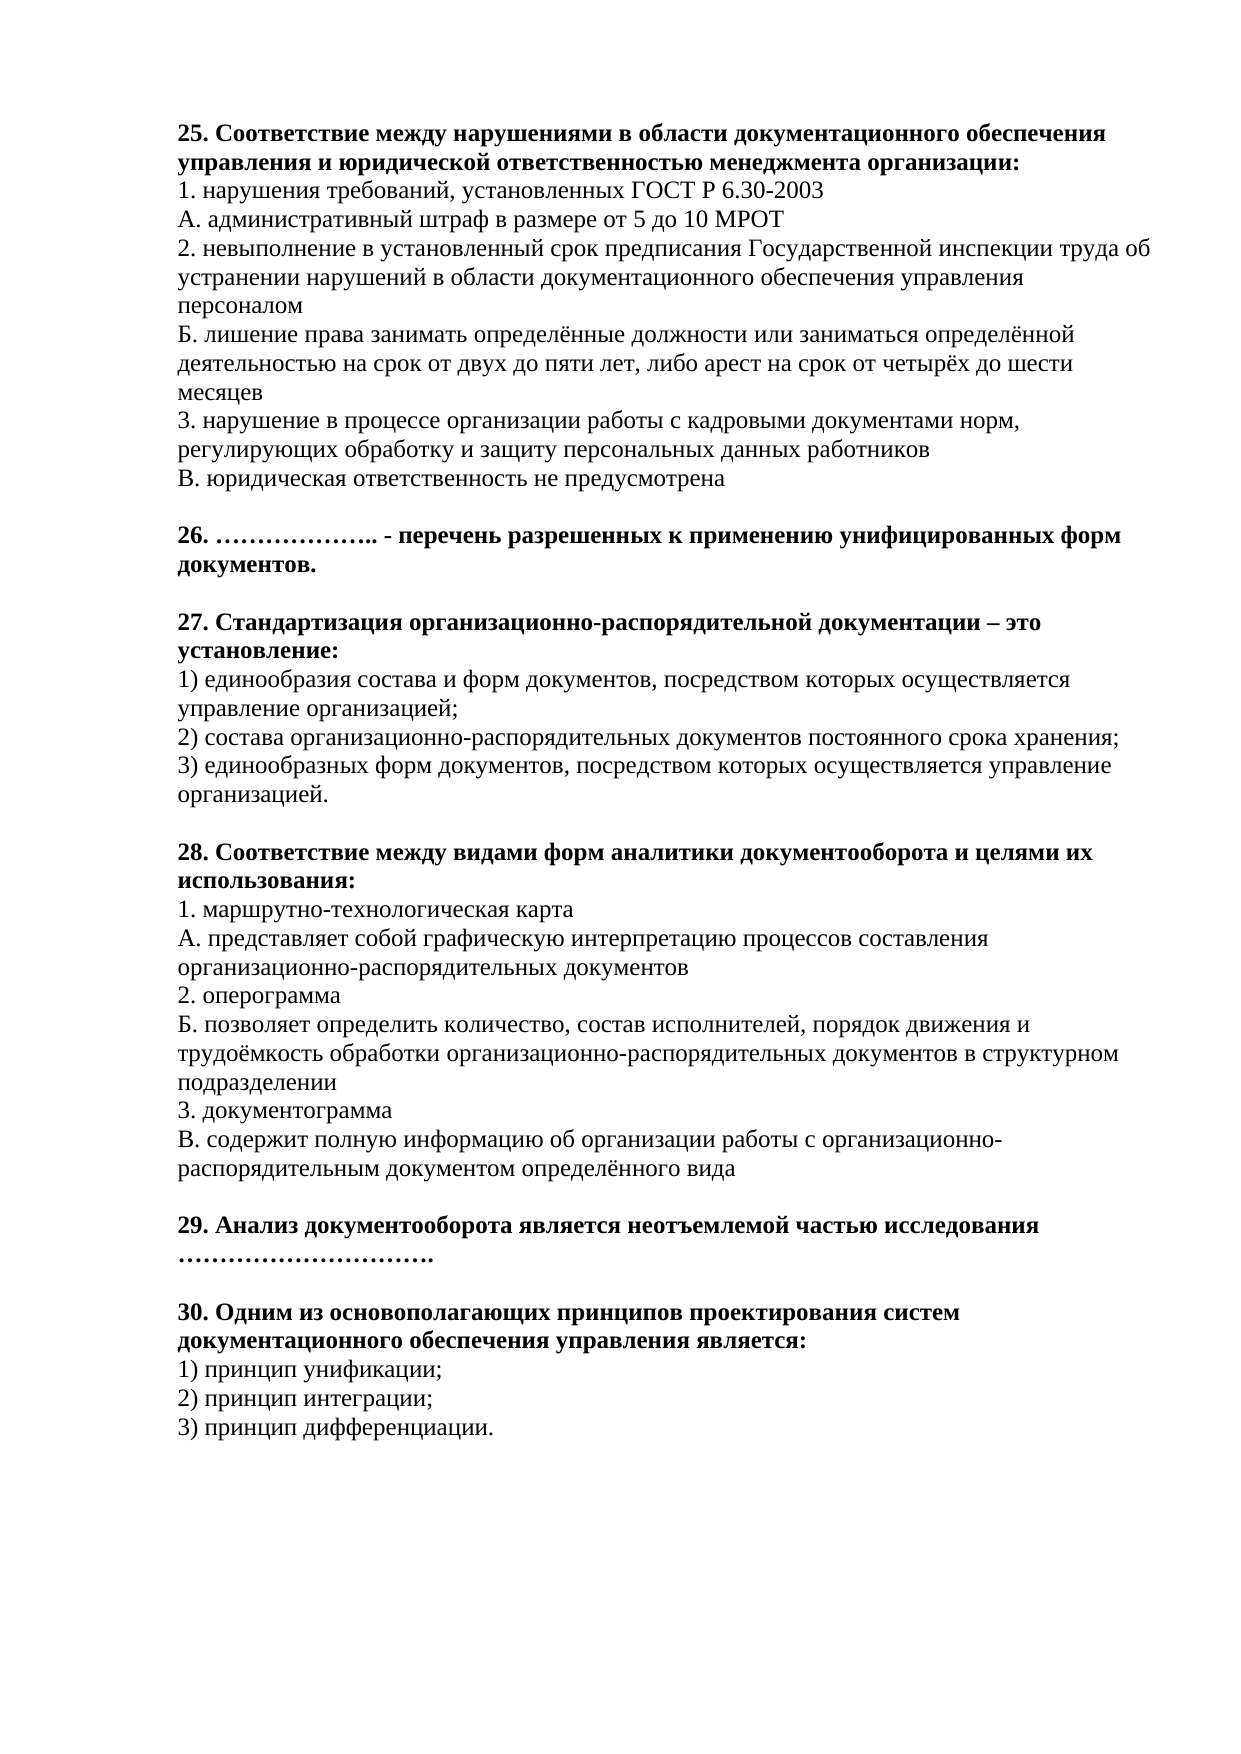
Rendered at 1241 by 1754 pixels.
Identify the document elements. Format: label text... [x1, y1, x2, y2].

text 3. документограмма [177, 1096, 1152, 1124]
text А. представляет собой графическую интерпретацию процессов составления организационно-распорядительных документов [177, 923, 1152, 981]
text Б. лишение права занимать определённые должности или заниматься определённой деятельностью на срок от двух до пяти лет, либо арест на срок от четырёх до шести месяцев [177, 319, 1152, 406]
text 2. оперограмма [177, 981, 1152, 1009]
text 3. нарушение в процессе организации работы с кадровыми документами норм, регулирующих обработку и защиту персональных данных работников [177, 406, 1152, 463]
text 2. невыполнение в установленный срок предписания Государственной инспекции труда об устранении нарушений в области документационного обеспечения управления персоналом [177, 233, 1152, 319]
text 1. маршрутно-технологическая карта [177, 894, 1152, 923]
text 1. нарушения требований, установленных ГОСТ Р 6.30-2003 [177, 176, 1152, 204]
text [177, 118, 1152, 176]
text 26. ……………….. - перечень разрешенных к применению унифицированных форм документов. 27. Стандартизация организационно-распорядительной документации – это установление: 1) единообразия состава и форм документов, посредством которых осуществляется управление организацией; 2) состава организационно-распорядительных документов постоянного срока хранения; 3) единообразных форм документов, посредством которых осуществляется управление организацией. 28. Соответствие между видами форм аналитики документооборота и целями их использования: [177, 492, 1152, 894]
text В. содержит полную информацию об организации работы с организационно-распорядительным документом определённого вида [177, 1124, 1152, 1182]
text 29. Анализ документооборота является неотъемлемой частью исследования …………………………. 30. Одним из основополагающих принципов проектирования систем документационного обеспечения управления является: 1) принцип унификации; 2) принцип интеграции; 3) принцип дифференциации. [177, 1182, 1152, 1501]
text А. административный штраф в размере от 5 до 10 МРОТ [177, 204, 1152, 233]
text Б. позволяет определить количество, состав исполнителей, порядок движения и трудоёмкость обработки организационно-распорядительных документов в структурном подразделении [177, 1009, 1152, 1096]
text В. юридическая ответственность не предусмотрена [177, 463, 1152, 492]
